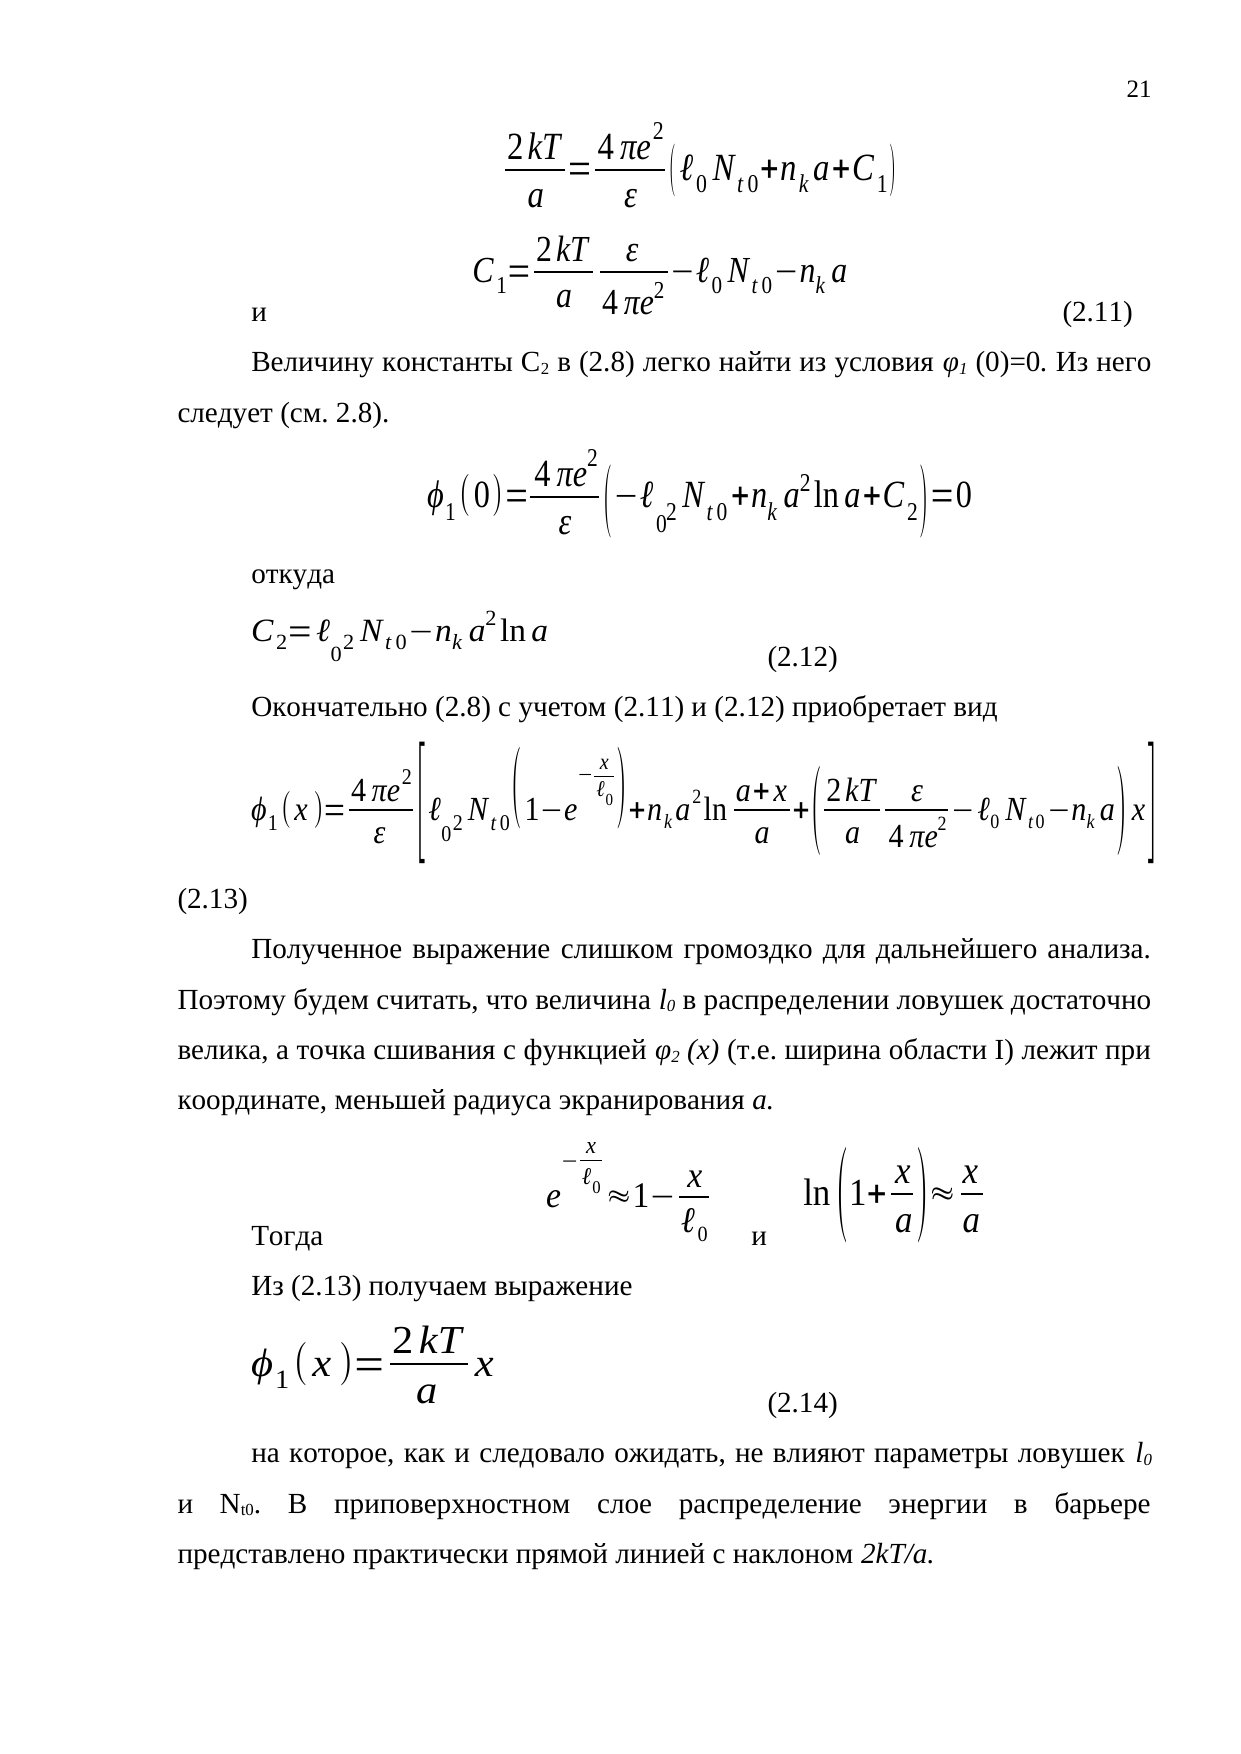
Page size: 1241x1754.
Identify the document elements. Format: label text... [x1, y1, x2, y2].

text (2.12) [177, 607, 1152, 672]
text откуда [177, 556, 1152, 590]
text Тогда и [177, 1133, 1152, 1252]
text Полученное выражение слишком громоздко для дальнейшего анализа. Поэтому будем считать, что величина l0 в распределении ловушек достаточно велика, а точка сшивания с функцией φ2 (x) (т.е. ширина области I) лежит при координате, меньшей радиуса экранирования а. [177, 932, 1152, 1116]
text Величину константы С2 в (2.8) легко найти из условия φ1 (0)=0. Из него следует (см. 2.8). [177, 344, 1152, 428]
text (2.13) [177, 739, 1152, 915]
text (2.14) [177, 1319, 1152, 1419]
text и (2.11) [177, 229, 1152, 328]
text на которое, как и следовало ожидать, не влияют параметры ловушек l0 и Nt0. В приповерхностном слое распределение энергии в барьере представлено практически прямой линией с наклоном 2kT/a. [177, 1435, 1152, 1569]
text Окончательно (2.8) с учетом (2.11) и (2.12) приобретает вид [177, 689, 1152, 723]
text Из (2.13) получаем выражение [177, 1268, 1152, 1302]
